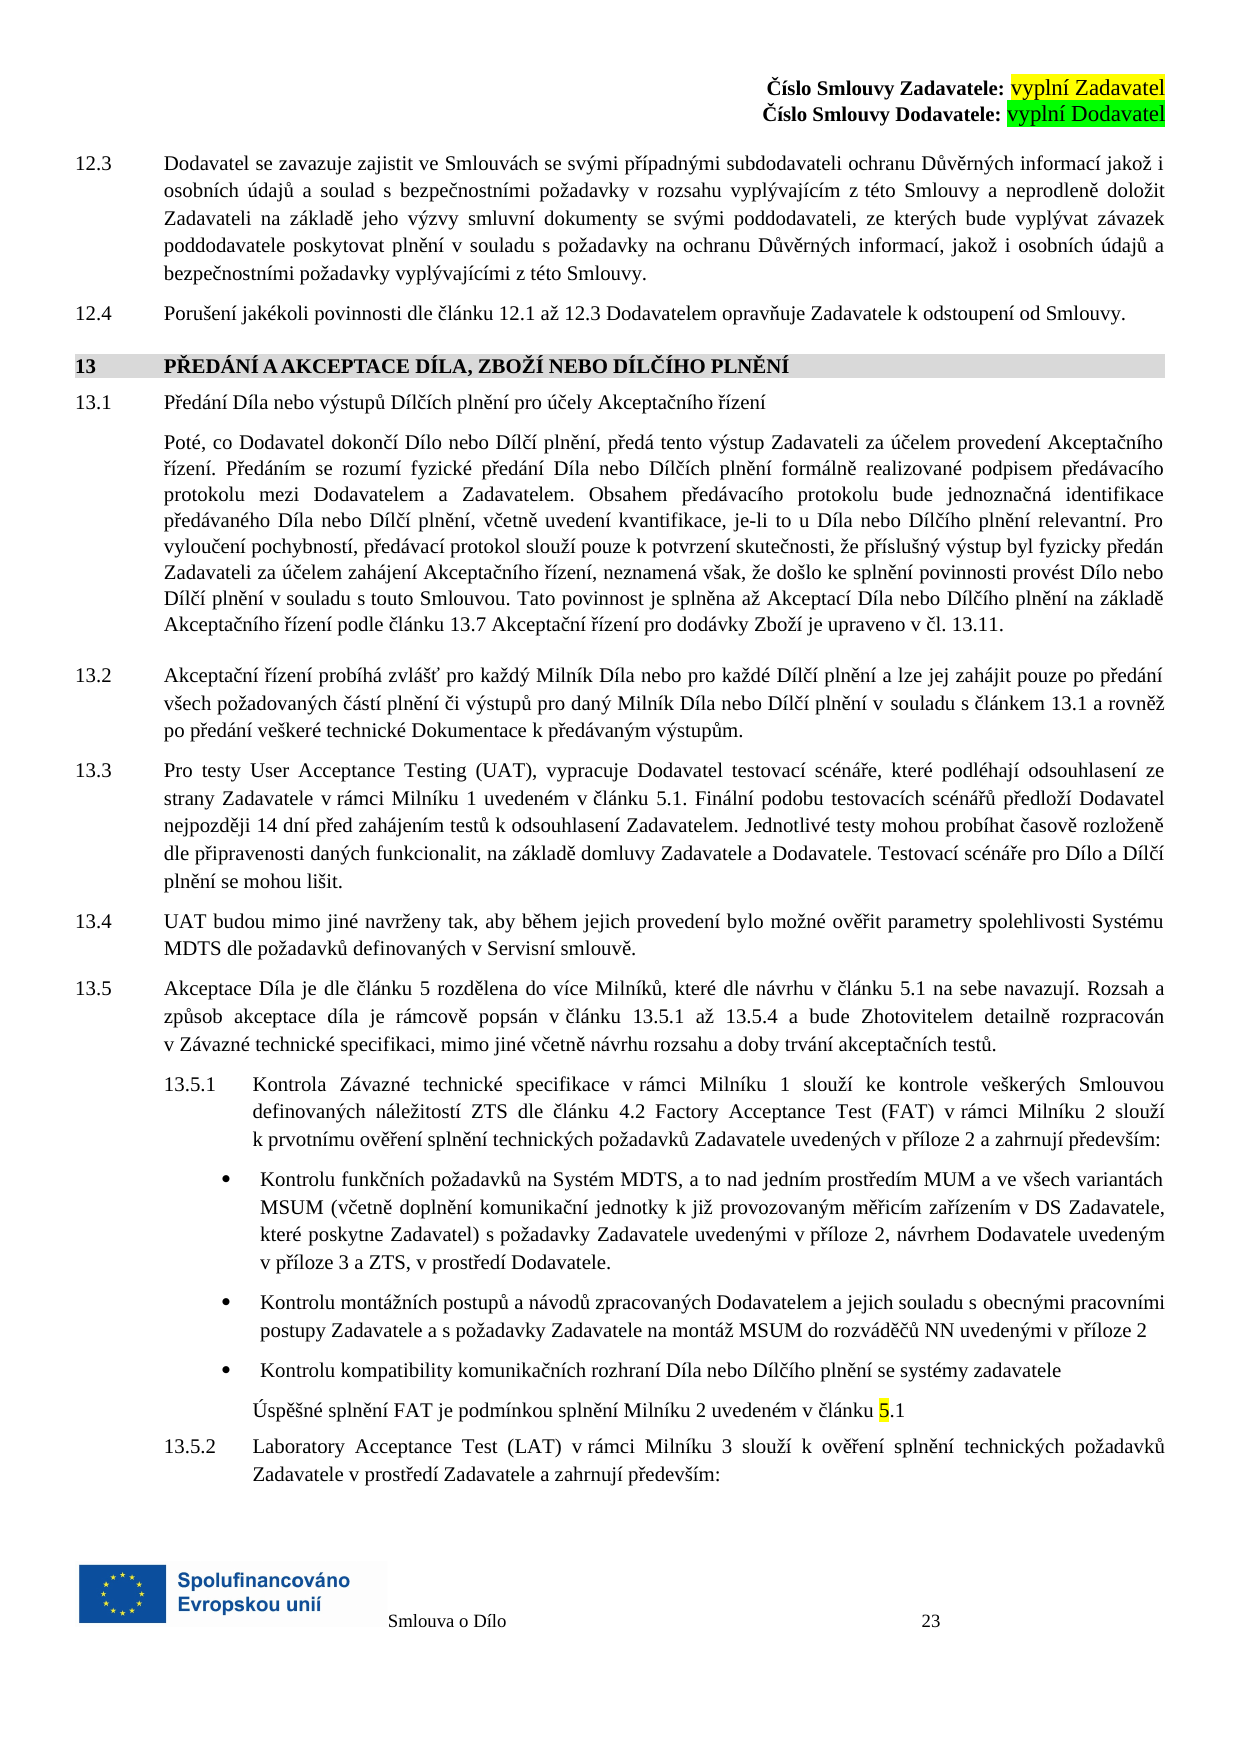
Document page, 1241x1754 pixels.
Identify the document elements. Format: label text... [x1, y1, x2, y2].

text Úspěšné splnění FAT je podmínkou splnění Milníku 2 uvedeném v článku 5.1 [889, 1398, 1165, 1422]
text Akceptační řízení probíhá zvlášť pro každý Milník Díla nebo pro každé Dílčí plnění a lze jej zahájit pouze po předání všech požadovaných částí plnění či výstupů pro daný Milník Díla nebo Dílčí plnění v souladu s článkem 13.1 a rovněž po předání veškeré technické Dokumentace k předávaným výstupům. [75, 663, 1165, 742]
picture [75, 1561, 388, 1627]
text Dodavatel se zavazuje zajistit ve Smlouvách se svými případnými subdodavateli ochranu Důvěrných informací jakož i osobních údajů a soulad s bezpečnostními požadavky v rozsahu vyplývajícím z této Smlouvy a neprodleně doložit Zadavateli na základě jeho výzvy smluvní dokumenty se svými poddodavateli, ze kterých bude vyplývat závazek poddodavatele poskytovat plnění v souladu s požadavky na ochranu Důvěrných informací, jakož i osobních údajů a bezpečnostními požadavky vyplývajícími z této Smlouvy. [75, 151, 1165, 285]
text Předání Díla nebo výstupů Dílčích plnění pro účely Akceptačního řízení [75, 390, 1165, 414]
text Pro testy User Acceptance Testing (UAT), vypracuje Dodavatel testovací scénáře, které podléhají odsouhlasení ze strany Zadavatele v rámci Milníku 1 uvedeném v článku 5.1. Finální podobu testovacích scénářů předloží Dodavatel nejpozději 14 dní před zahájením testů k odsouhlasení Zadavatelem. Jednotlivé testy mohou probíhat časově rozloženě dle připravenosti daných funkcionalit, na základě domluvy Zadavatele a Dodavatele. Testovací scénáře pro Dílo a Dílčí plnění se mohou lišit. [75, 758, 1165, 893]
text Akceptace Díla je dle článku 5 rozdělena do více Milníků, které dle návrhu v článku 5.1 na sebe navazují. Rozsah a způsob akceptace díla je rámcově popsán v článku 13.5.1 až 13.5.5 a bude Zhotovitelem detailně rozpracován v Závazné technické specifikaci, mimo jiné včetně návrhu rozsahu a doby trvání akceptačních testů. [75, 976, 1165, 1056]
text Poté, co Dodavatel dokončí Dílo nebo Dílčí plnění, předá tento výstup Zadavateli za účelem provedení Akceptačního řízení. Předáním se rozumí fyzické předání Díla nebo Dílčích plnění formálně realizované podpisem předávacího protokolu mezi Dodavatelem a Zadavatelem. Obsahem předávacího protokolu bude jednoznačná identifikace předávaného Díla nebo Dílčí plnění, včetně uvedení kvantifikace, je-li to u Díla nebo Dílčího plnění relevantní. Pro vyloučení pochybností, předávací protokol slouží pouze k potvrzení skutečnosti, že příslušný výstup byl fyzicky předán Zadavateli za účelem zahájení Akceptačního řízení, neznamená však, že došlo ke splnění povinnosti provést Dílo nebo Dílčí plnění v souladu s touto Smlouvou. Tato povinnost je splněna až Akceptací Díla nebo Dílčího plnění na základě Akceptačního řízení podle článku 13.7 Akceptační řízení pro dodávky Zboží je upraveno v čl. 13.11. [164, 430, 1165, 636]
text UAT budou mimo jiné navrženy tak, aby během jejich provedení bylo možné ověřit parametry spolehlivosti Systému MDTS dle požadavků definovaných v Servisní smlouvě. [75, 909, 1165, 960]
subtitle Předání a akceptace díla, Zboží nebo Dílčího plnění [75, 354, 1165, 378]
text Porušení jakékoli povinnosti dle článku 12.1 až 12.3 Dodavatelem opravňuje Zadavatele k odstoupení od Smlouvy. [75, 301, 1165, 325]
text Kontrola Závazné technické specifikace v rámci Milníku 1 slouží ke kontrole veškerých Smlouvou definovaných náležitostí ZTS dle článku 4.2 Factory Acceptance Test (FAT) v rámci Milníku 2 slouží k prvotnímu ověření splnění technických požadavků Zadavatele uvedených v příloze 2 a zahrnují především: [164, 1072, 1165, 1151]
list Kontrolu funkčních požadavků na Systém MDTS, a to nad jedním prostředím MUM a ve všech variantách MSUM (včetně doplnění komunikační jednotky k již provozovaným měřicím zařízením v DS Zadavatele, které poskytne Zadavatel) s požadavky Zadavatele uvedenými v příloze 2, návrhem Dodavatele uvedeným v příloze 3 a ZTS, v prostředí Dodavatele. [222, 1167, 1165, 1274]
list Kontrolu kompatibility komunikačních rozhraní Díla nebo Dílčího plnění se systémy zadavatele [222, 1358, 1165, 1382]
text Laboratory Acceptance Test (LAT) v rámci Milníku 3 slouží k ověření splnění technických požadavků Zadavatele v prostředí Zadavatele a zahrnují především: [164, 1434, 1165, 1486]
text Úspěšné splnění FAT je podmínkou splnění Milníku 2 uvedeném v článku 5.1 [222, 1398, 879, 1422]
list Kontrolu montážních postupů a návodů zpracovaných Dodavatelem a jejich souladu s obecnými pracovními postupy Zadavatele a s požadavky Zadavatele na montáž MSUM do rozváděčů NN uvedenými v příloze 2 [222, 1290, 1165, 1342]
